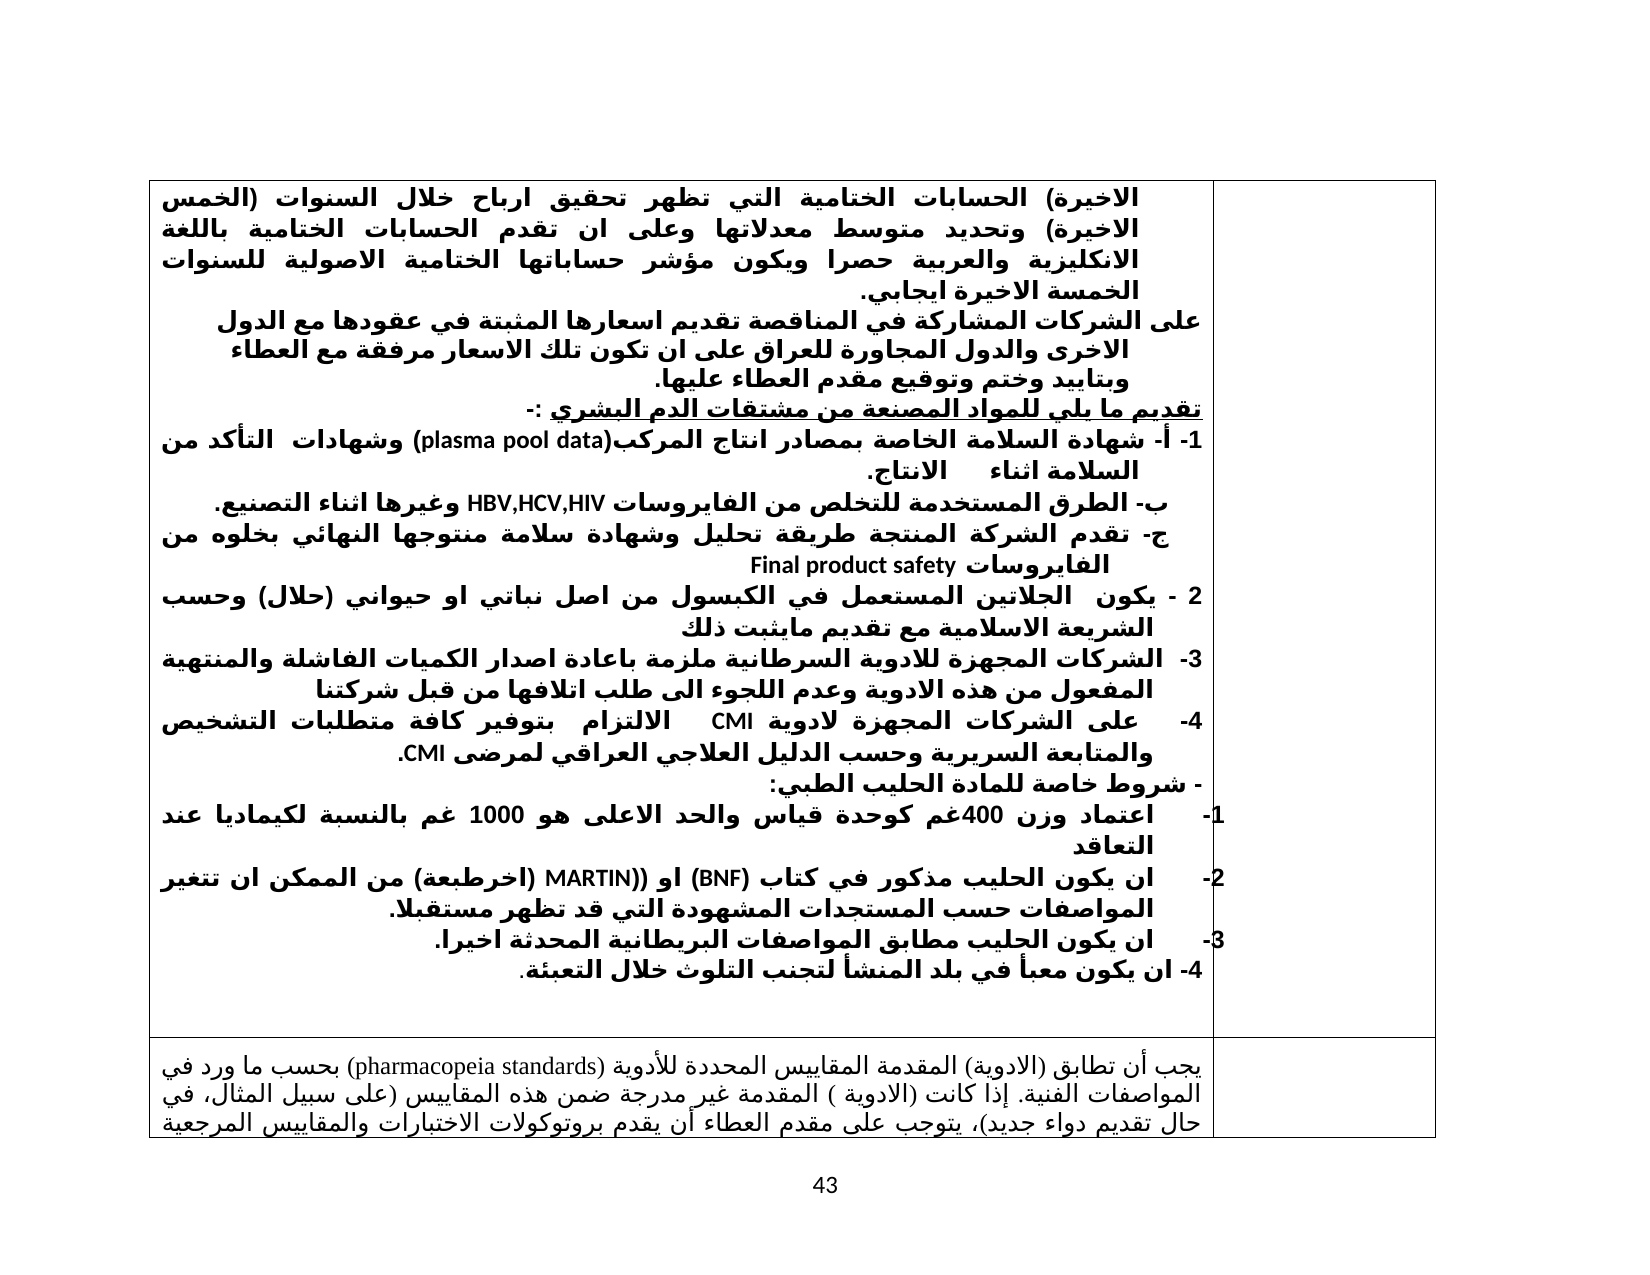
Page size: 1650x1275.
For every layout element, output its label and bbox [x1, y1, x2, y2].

table_cell [150, 181, 1213, 1037]
table_cell [1214, 1038, 1435, 1137]
table_cell [150, 1038, 1213, 1137]
table_cell [1214, 181, 1435, 1037]
